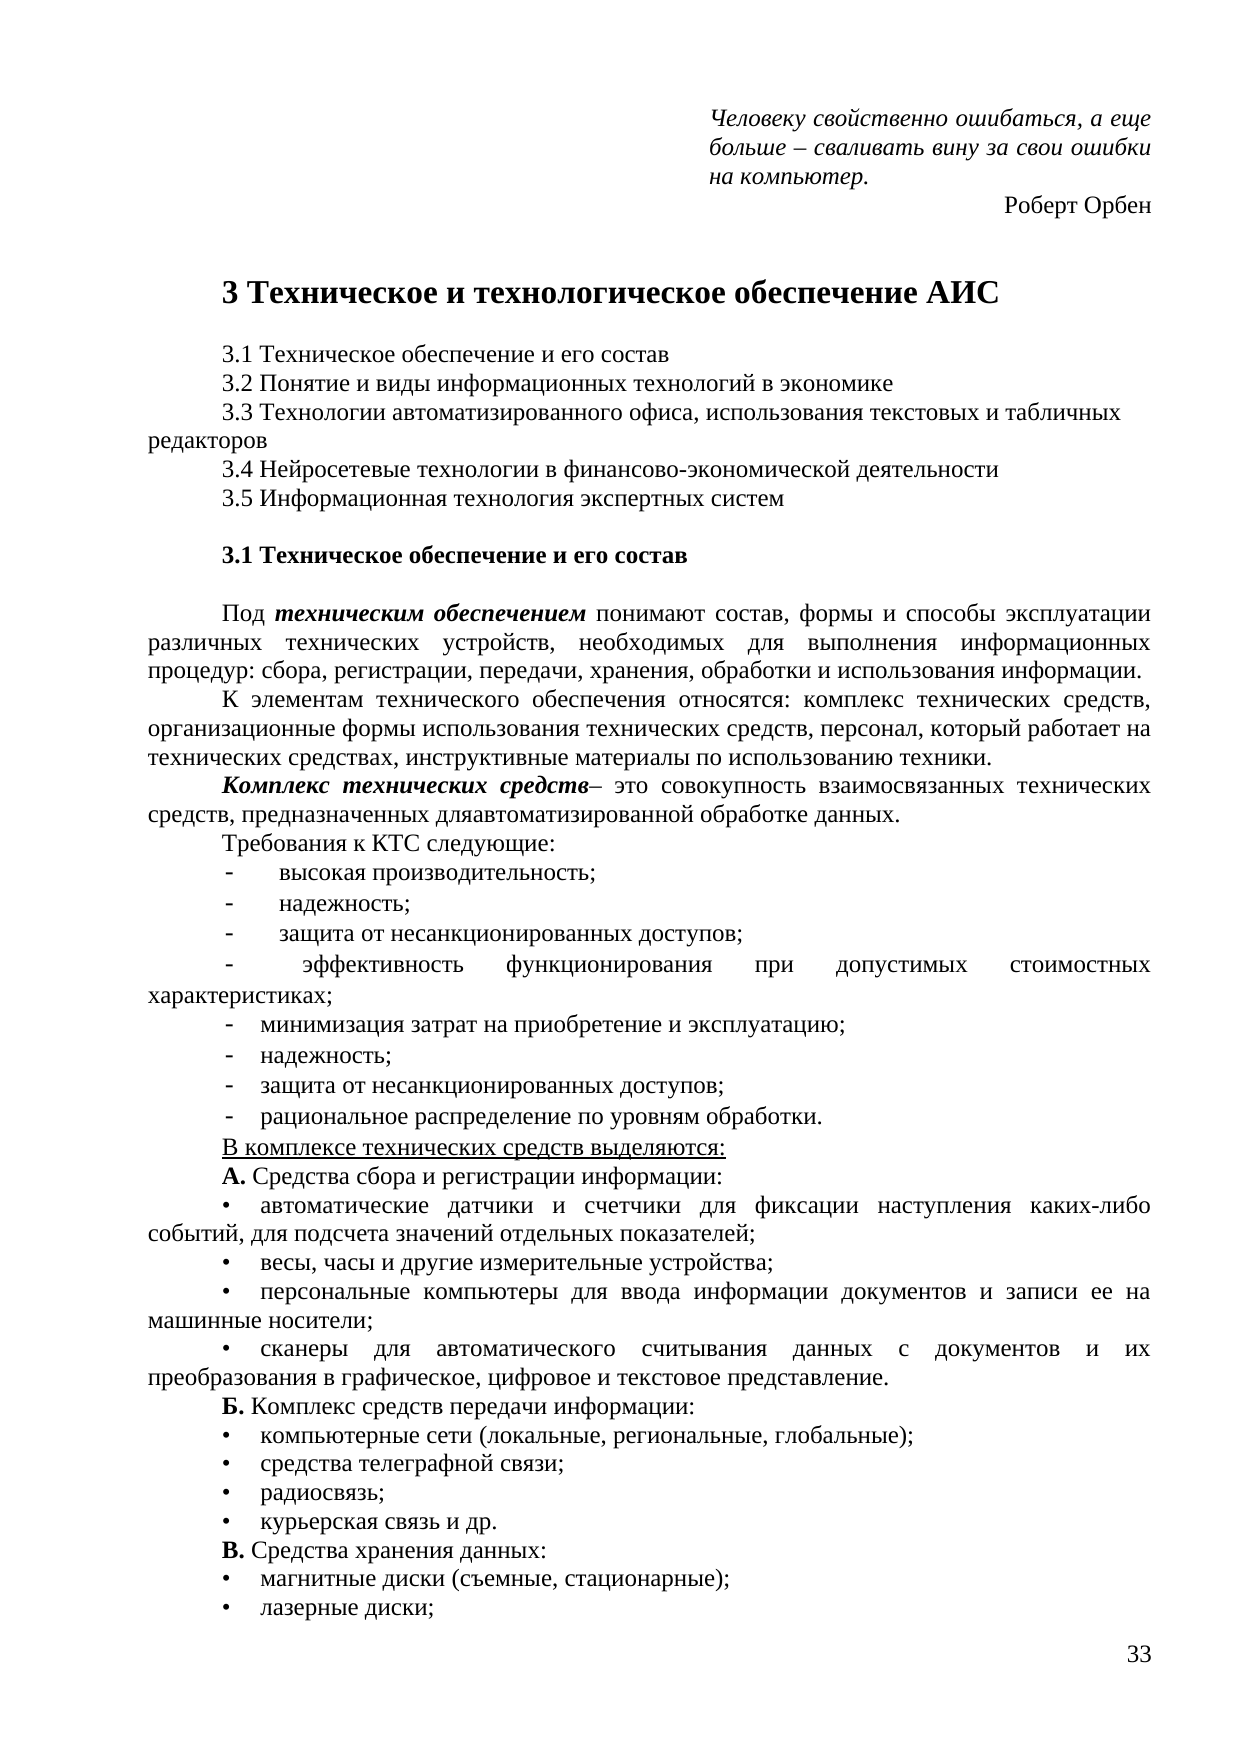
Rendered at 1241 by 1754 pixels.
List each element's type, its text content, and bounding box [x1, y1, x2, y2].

text В комплексе технических средств выделяются: [148, 1132, 1152, 1161]
list защита от несанкционированных доступов; [148, 1071, 1152, 1101]
text 3.1 Техническое обеспечение и его состав [148, 339, 1152, 368]
text А. Средства сбора и регистрации информации: [148, 1161, 1152, 1190]
list магнитные диски (съемные, стационарные); [148, 1563, 1152, 1592]
list автоматические датчики и счетчики для фиксации наступления каких-либо событий, для подсчета значений отдельных показателей; [148, 1190, 1152, 1247]
text Комплекс технических средств– это совокупность взаимосвязанных технических средств, предназначенных дляавтоматизированной обработке данных. [148, 771, 1152, 828]
list высокая производительность; [148, 857, 1152, 888]
text 3.2 Понятие и виды информационных технологий в экономике [148, 368, 1152, 397]
list эффективность функционирования при допустимых стоимостных характеристиках; [148, 949, 1152, 1009]
text Под техническим обеспечением понимают состав, формы и способы эксплуатации различных технических устройств, необходимых для выполнения информационных процедур: сбора, регистрации, передачи, хранения, обработки и использования информации. [148, 598, 1152, 684]
text 3 Техническое и технологическое обеспечение АИС [148, 272, 1152, 311]
list компьютерные сети (локальные, региональные, глобальные); [148, 1420, 1152, 1448]
list лазерные диски; [148, 1592, 1152, 1621]
list рациональное распределение по уровням обработки. [148, 1101, 1152, 1132]
list курьерская связь и др. [148, 1506, 1152, 1535]
text К элементам технического обеспечения относятся: комплекс технических средств, организационные формы использования технических средств, персонал, который работает на технических средствах, инструктивные материалы по использованию техники. [148, 684, 1152, 771]
text Б. Комплекс средств передачи информации: [148, 1391, 1152, 1420]
list средства телеграфной связи; [148, 1448, 1152, 1477]
list минимизация затрат на приобретение и эксплуатацию; [148, 1009, 1152, 1040]
text 3.4 Нейросетевые технологии в финансово-экономической деятельности [148, 454, 1152, 483]
text 3.3 Технологии автоматизированного офиса, использования текстовых и табличных редакторов [148, 397, 1152, 454]
list радиосвязь; [148, 1477, 1152, 1506]
text Человеку свойственно ошибаться, а еще больше – сваливать вину за свои ошибки на компьютер. [709, 103, 1152, 190]
text Требования к КТС следующие: [148, 828, 1152, 857]
text 3.5 Информационная технология экспертных систем [148, 483, 1152, 512]
list надежность; [148, 888, 1152, 918]
list защита от несанкционированных доступов; [148, 918, 1152, 949]
list сканеры для автоматического считывания данных с документов и их преобразования в графическое, цифровое и текстовое представление. [148, 1333, 1152, 1391]
list весы, часы и другие измерительные устройства; [148, 1247, 1152, 1276]
text Роберт Орбен [709, 190, 1152, 218]
list персональные компьютеры для ввода информации документов и записи ее на машинные носители; [148, 1276, 1152, 1333]
text В. Средства хранения данных: [148, 1535, 1152, 1563]
list надежность; [148, 1040, 1152, 1071]
text 3.1 Техническое обеспечение и его состав [148, 541, 1152, 569]
